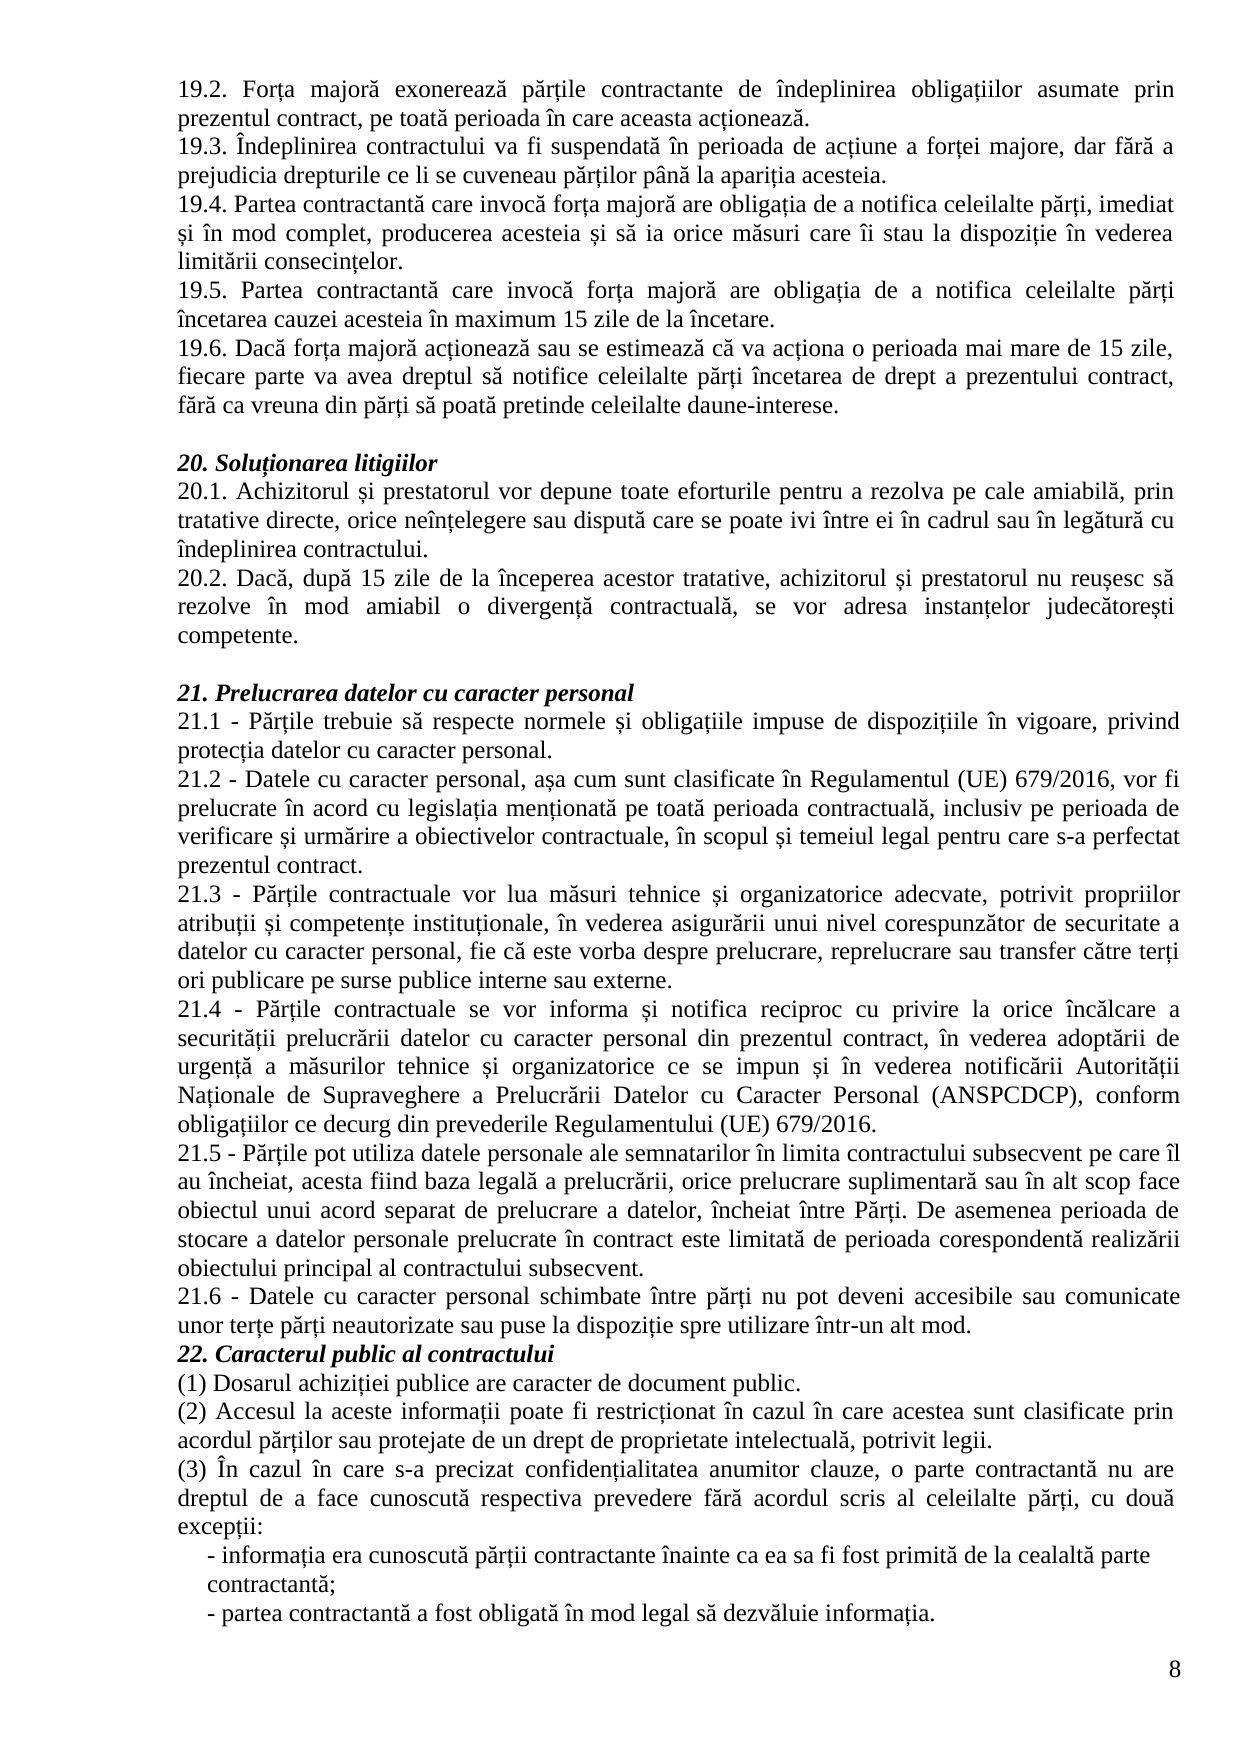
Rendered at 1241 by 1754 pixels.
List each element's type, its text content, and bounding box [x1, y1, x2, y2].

text - informația era cunoscută părții contractante înainte ca ea sa fi fost primită de la cealaltă parte contractantă; [207, 1540, 1181, 1598]
text 21.4 - Părțile contractuale se vor informa și notifica reciproc cu privire la orice încălcare a securității prelucrării datelor cu caracter personal din prezentul contract, în vederea adoptării de urgență a măsurilor tehnice și organizatorice ce se impun și în vederea notificării Autorității Naționale de Supraveghere a Prelucrării Datelor cu Caracter Personal (ANSPCDCP), conform obligațiilor ce decurg din prevederile Regulamentului (UE) 679/2016. [177, 994, 1181, 1138]
text 19.2. Forța majoră exonerează părțile contractante de îndeplinirea obligațiilor asumate prin prezentul contract, pe toată perioada în care aceasta acționează. [177, 74, 1175, 131]
text 21.2 - Datele cu caracter personal, așa cum sunt clasificate în Regulamentul (UE) 679/2016, vor fi prelucrate în acord cu legislația menționată pe toată perioada contractuală, inclusiv pe perioada de verificare și urmărire a obiectivelor contractuale, în scopul și temeiul legal pentru care s-a perfectat prezentul contract. [177, 764, 1181, 879]
text 19.3. Îndeplinirea contractului va fi suspendată în perioada de acțiune a forței majore, dar fără a prejudicia drepturile ce li se cuveneau părților până la apariția acesteia. [177, 131, 1175, 189]
text 19.4. Partea contractantă care invocă forța majoră are obligația de a notifica celeilalte părți, imediat și în mod complet, producerea acesteia și să ia orice măsuri care îi stau la dispoziție în vederea limitării consecințelor. [177, 189, 1175, 275]
text 20. Soluționarea litigiilor [177, 448, 1175, 476]
text (2) Accesul la aceste informații poate fi restricționat în cazul în care acestea sunt clasificate prin acordul părților sau protejate de un drept de proprietate intelectuală, potrivit legii. [177, 1396, 1175, 1454]
text (3) În cazul în care s-a precizat confidențialitatea anumitor clauze, o parte contractantă nu are dreptul de a face cunoscută respectiva prevedere fără acordul scris al celeilalte părți, cu două excepții: [177, 1454, 1175, 1540]
text 20.2. Dacă, după 15 zile de la începerea acestor tratative, achizitorul și prestatorul nu reușesc să rezolve în mod amiabil o divergență contractuală, se vor adresa instanțelor judecătorești competente. [177, 563, 1175, 649]
text 21.3 - Părțile contractuale vor lua măsuri tehnice și organizatorice adecvate, potrivit propriilor atribuții și competențe instituționale, în vederea asigurării unui nivel corespunzător de securitate a datelor cu caracter personal, fie că este vorba despre prelucrare, reprelucrare sau transfer către terți ori publicare pe surse publice interne sau externe. [177, 879, 1181, 994]
text 20.1. Achizitorul și prestatorul vor depune toate eforturile pentru a rezolva pe cale amiabilă, prin tratative directe, orice neînțelegere sau dispută care se poate ivi între ei în cadrul sau în legătură cu îndeplinirea contractului. [177, 476, 1175, 563]
text 19.5. Partea contractantă care invocă forța majoră are obligația de a notifica celeilalte părți încetarea cauzei acesteia în maximum 15 zile de la încetare. [177, 275, 1175, 333]
text (1) Dosarul achiziției publice are caracter de document public. [177, 1368, 1175, 1396]
text 21. Prelucrarea datelor cu caracter personal [177, 678, 1181, 706]
text 22. Caracterul public al contractului [177, 1339, 1175, 1368]
text - partea contractantă a fost obligată în mod legal să dezvăluie informația. [207, 1598, 1181, 1626]
text 21.5 - Părțile pot utiliza datele personale ale semnatarilor în limita contractului subsecvent pe care îl au încheiat, acesta fiind baza legală a prelucrării, orice prelucrare suplimentară sau în alt scop face obiectul unui acord separat de prelucrare a datelor, încheiat între Părți. De asemenea perioada de stocare a datelor personale prelucrate în contract este limitată de perioada corespondentă realizării obiectului principal al contractului subsecvent. [177, 1138, 1181, 1281]
text 21.6 - Datele cu caracter personal schimbate între părți nu pot deveni accesibile sau comunicate unor terțe părți neautorizate sau puse la dispoziție spre utilizare într-un alt mod. [177, 1281, 1181, 1339]
text 19.6. Dacă forța majoră acționează sau se estimează că va acționa o perioada mai mare de 15 zile, fiecare parte va avea dreptul să notifice celeilalte părți încetarea de drept a prezentului contract, fără ca vreuna din părți să poată pretinde celeilalte daune-interese. [177, 333, 1175, 419]
text 21.1 - Părțile trebuie să respecte normele și obligațiile impuse de dispozițiile în vigoare, privind protecția datelor cu caracter personal. [177, 706, 1181, 764]
